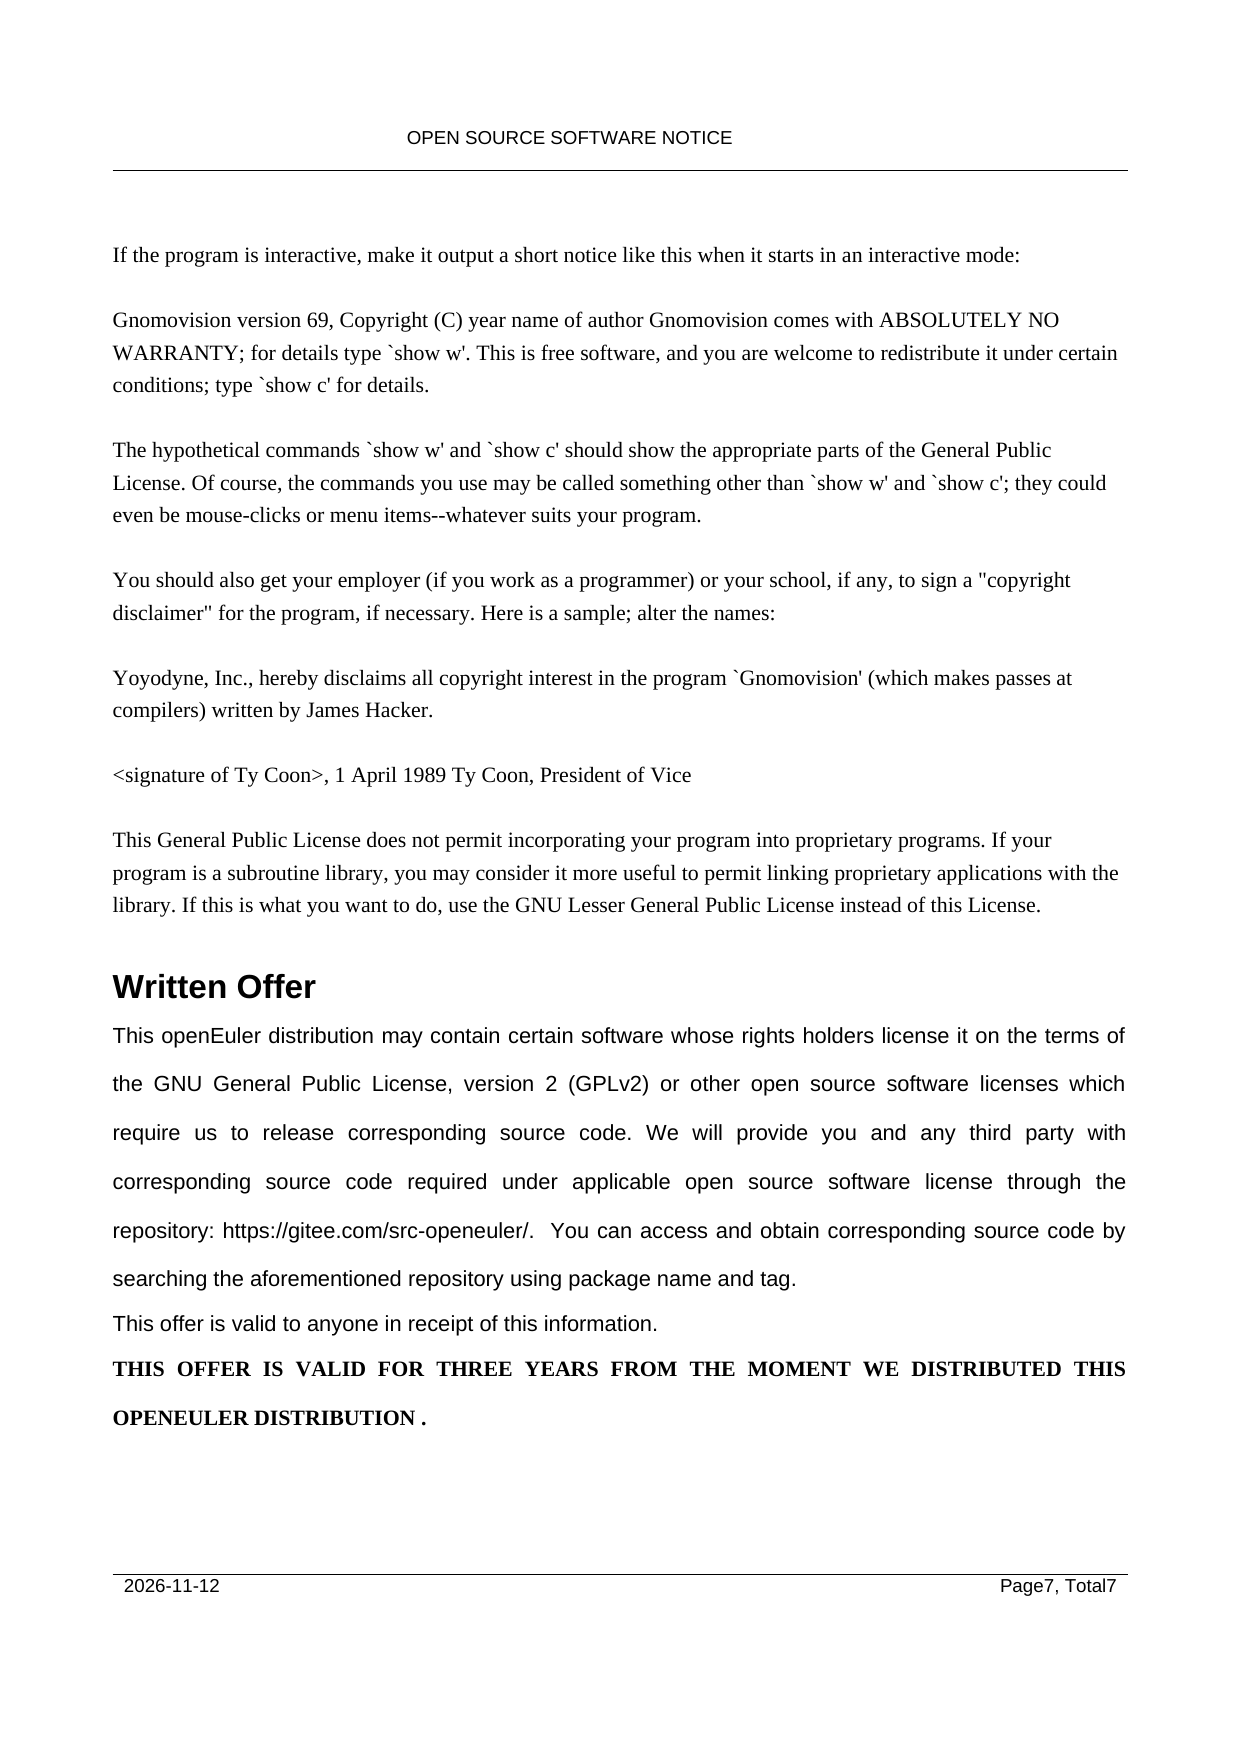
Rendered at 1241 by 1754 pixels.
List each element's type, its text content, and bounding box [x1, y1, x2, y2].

text You should also get your employer (if you work as a programmer) or your school, if any, to sign a "copyright disclaimer" for the program, if necessary. Here is a sample; alter the names: [112, 564, 1128, 629]
text This offer is valid to anyone in receipt of this information. [112, 1308, 1128, 1340]
text Written Offer [112, 954, 1128, 1019]
text THIS OFFER IS VALID FOR THREE YEARS FROM THE MOMENT WE DISTRIBUTED THIS OPENEULER DISTRIBUTION . [112, 1353, 1128, 1434]
text If the program is interactive, make it output a short notice like this when it starts in an interactive mode: [112, 239, 1128, 271]
text This General Public License does not permit incorporating your program into proprietary programs. If your program is a subroutine library, you may consider it more useful to permit linking proprietary applications with the library. If this is what you want to do, use the GNU Lesser General Public License instead of this License. [112, 824, 1128, 954]
text Gnomovision version 69, Copyright (C) year name of author Gnomovision comes with ABSOLUTELY NO WARRANTY; for details type `show w'. This is free software, and you are welcome to redistribute it under certain conditions; type `show c' for details. [112, 304, 1128, 401]
text This openEuler distribution may contain certain software whose rights holders license it on the terms of the GNU General Public License, version 2 (GPLv2) or other open source software licenses which require us to release corresponding source code. We will provide you and any third party with corresponding source code required under applicable open source software license through the repository: https://gitee.com/src-openeuler/. You can access and obtain corresponding source code by searching the aforementioned repository using package name and tag. [112, 1019, 1128, 1295]
text <signature of Ty Coon>, 1 April 1989 Ty Coon, President of Vice [112, 759, 1128, 791]
text Yoyodyne, Inc., hereby disclaims all copyright interest in the program `Gnomovision' (which makes passes at compilers) written by James Hacker. [112, 661, 1128, 726]
text The hypothetical commands `show w' and `show c' should show the appropriate parts of the General Public License. Of course, the commands you use may be called something other than `show w' and `show c'; they could even be mouse-clicks or menu items--whatever suits your program. [112, 434, 1128, 531]
